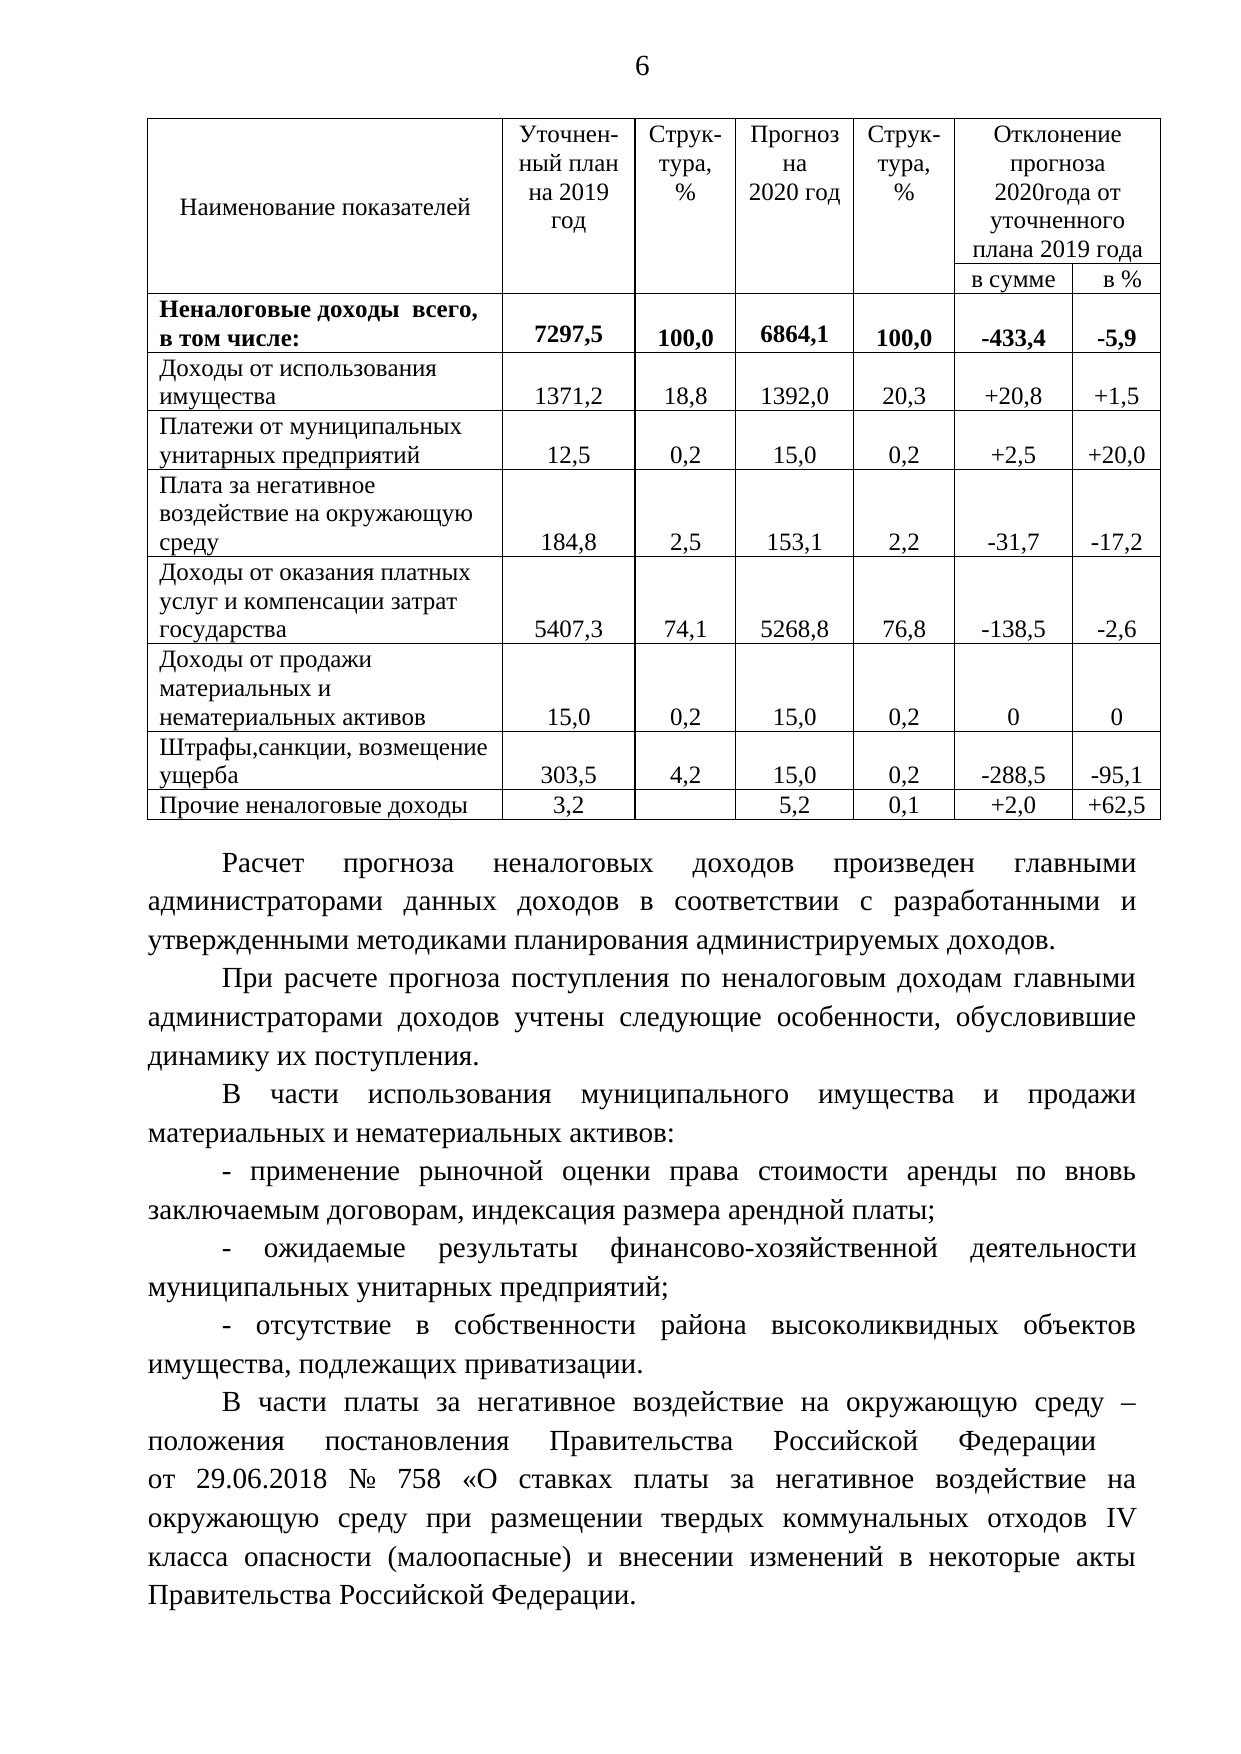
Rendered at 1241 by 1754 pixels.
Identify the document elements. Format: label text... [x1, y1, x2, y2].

table_cell 2,2 [854, 470, 954, 556]
table_cell -288,5 [955, 732, 1072, 789]
table_cell +20,0 [1073, 411, 1160, 469]
table_cell +1,5 [1073, 353, 1160, 410]
table_cell Штрафы,санкции, возмещение ущерба [148, 732, 502, 789]
table_cell 76,8 [854, 557, 954, 643]
table_cell Доходы от оказания платных услуг и компенсации затрат государства [148, 557, 502, 643]
table_header Уточнен-ный план на 2019 год [503, 119, 634, 293]
text В части платы за негативное воздействие на окружающую среду – положения постановления Правительства Российской Федерации от 29.06.2018 № 758 «О ставках платы за негативное воздействие на окружающую среду при размещении твердых коммунальных отходов IV класса опасности (малоопасные) и внесении изменений в некоторые акты Правительства Российской Федерации. [148, 1384, 1137, 1611]
table_cell в % [1073, 264, 1160, 293]
table_cell 0,2 [854, 411, 954, 469]
table_cell 303,5 [503, 732, 634, 789]
table_cell Платежи от муниципальных унитарных предприятий [148, 411, 502, 469]
table_cell +2,5 [955, 411, 1072, 469]
text В части использования муниципального имущества и продажи материальных и нематериальных активов: [148, 1076, 1137, 1148]
table_cell 7297,5 [503, 294, 634, 352]
table_cell 0,1 [854, 790, 954, 819]
table_cell -95,1 [1073, 732, 1160, 789]
table_cell 0,2 [636, 644, 735, 731]
table_cell 20,3 [854, 353, 954, 410]
table_cell +2,0 [955, 790, 1072, 819]
table_cell 18,8 [636, 353, 735, 410]
text - отсутствие в собственности района высоколиквидных объектов имущества, подлежащих приватизации. [148, 1307, 1137, 1379]
table_cell 100,0 [636, 294, 735, 352]
table_cell 74,1 [636, 557, 735, 643]
table_cell 0,2 [854, 732, 954, 789]
table_cell 153,1 [736, 470, 853, 556]
table_cell 0,2 [636, 411, 735, 469]
table_header Отклонение прогноза 2020года от уточненного плана 2019 года [955, 119, 1160, 263]
table_cell 0,2 [854, 644, 954, 731]
text - ожидаемые результаты финансово-хозяйственной деятельности муниципальных унитарных предприятий; [148, 1230, 1137, 1302]
table_cell 100,0 [854, 294, 954, 352]
table_cell 15,0 [736, 411, 853, 469]
table_cell -138,5 [955, 557, 1072, 643]
text - применение рыночной оценки права стоимости аренды по вновь заключаемым договорам, индексация размера арендной платы; [148, 1153, 1137, 1225]
table_cell -31,7 [955, 470, 1072, 556]
table_header Струк-тура, % [636, 119, 735, 293]
table_cell Неналоговые доходы всего, в том числе: [148, 294, 502, 352]
table_cell [636, 790, 735, 819]
table_header Прогноз на 2020 год [736, 119, 853, 293]
table_cell 1392,0 [736, 353, 853, 410]
table_cell Доходы от продажи материальных и нематериальных активов [148, 644, 502, 731]
table_cell 15,0 [736, 644, 853, 731]
table_cell 5,2 [736, 790, 853, 819]
table_cell 15,0 [503, 644, 634, 731]
table_cell 4,2 [636, 732, 735, 789]
table_cell 0 [1073, 644, 1160, 731]
table_cell 12,5 [503, 411, 634, 469]
table_cell -17,2 [1073, 470, 1160, 556]
table_cell 6864,1 [736, 294, 853, 352]
table_cell Плата за негативное воздействие на окружающую среду [148, 470, 502, 556]
table_cell -2,6 [1073, 557, 1160, 643]
text При расчете прогноза поступления по неналоговым доходам главными администраторами доходов учтены следующие особенности, обусловившие динамику их поступления. [148, 961, 1137, 1071]
table_cell 5407,3 [503, 557, 634, 643]
table_cell 0 [955, 644, 1072, 731]
table_cell 1371,2 [503, 353, 634, 410]
table_cell Доходы от использования имущества [148, 353, 502, 410]
table_cell 15,0 [736, 732, 853, 789]
table_header Струк-тура, % [854, 119, 954, 293]
table_header Наименование показателей [148, 119, 502, 293]
table_cell 2,5 [636, 470, 735, 556]
table_cell Прочие неналоговые доходы [148, 790, 502, 819]
table_cell +62,5 [1073, 790, 1160, 819]
table_cell -433,4 [955, 294, 1072, 352]
table_cell +20,8 [955, 353, 1072, 410]
text Расчет прогноза неналоговых доходов произведен главными администраторами данных доходов в соответствии с разработанными и утвержденными методиками планирования администрируемых доходов. [148, 845, 1137, 956]
table_cell 3,2 [503, 790, 634, 819]
table_cell 5268,8 [736, 557, 853, 643]
table_cell 184,8 [503, 470, 634, 556]
table_cell -5,9 [1073, 294, 1160, 352]
table_cell в сумме [955, 264, 1072, 293]
